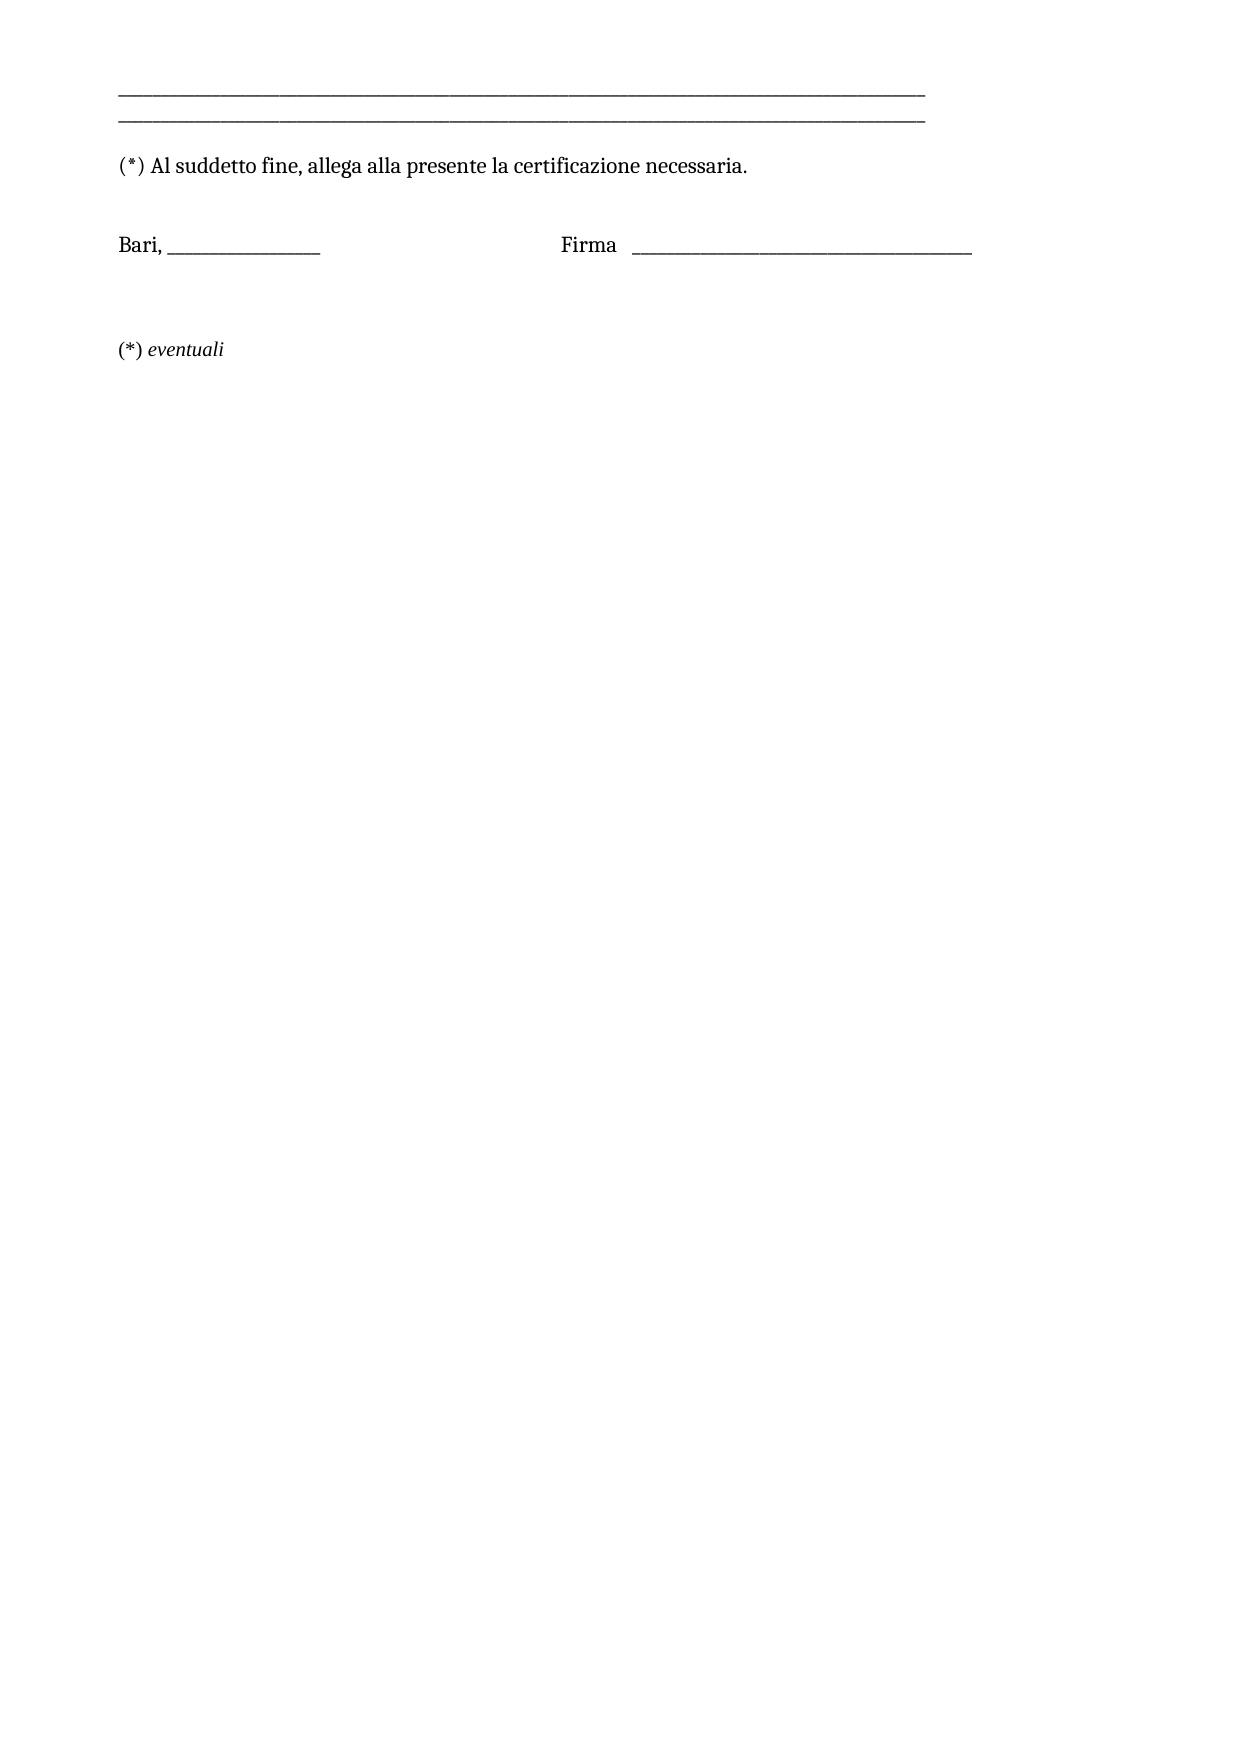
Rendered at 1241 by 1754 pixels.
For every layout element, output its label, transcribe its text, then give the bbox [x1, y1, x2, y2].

text _______________________________________________________________________________________________ [118, 100, 1122, 127]
text Bari, __________________ Firma ________________________________________ [118, 232, 1122, 258]
text (*) eventuali [118, 337, 1122, 361]
text (*) Al suddetto fine, allega alla presente la certificazione necessaria. [118, 153, 1122, 179]
text _______________________________________________________________________________________________ [118, 74, 1122, 100]
